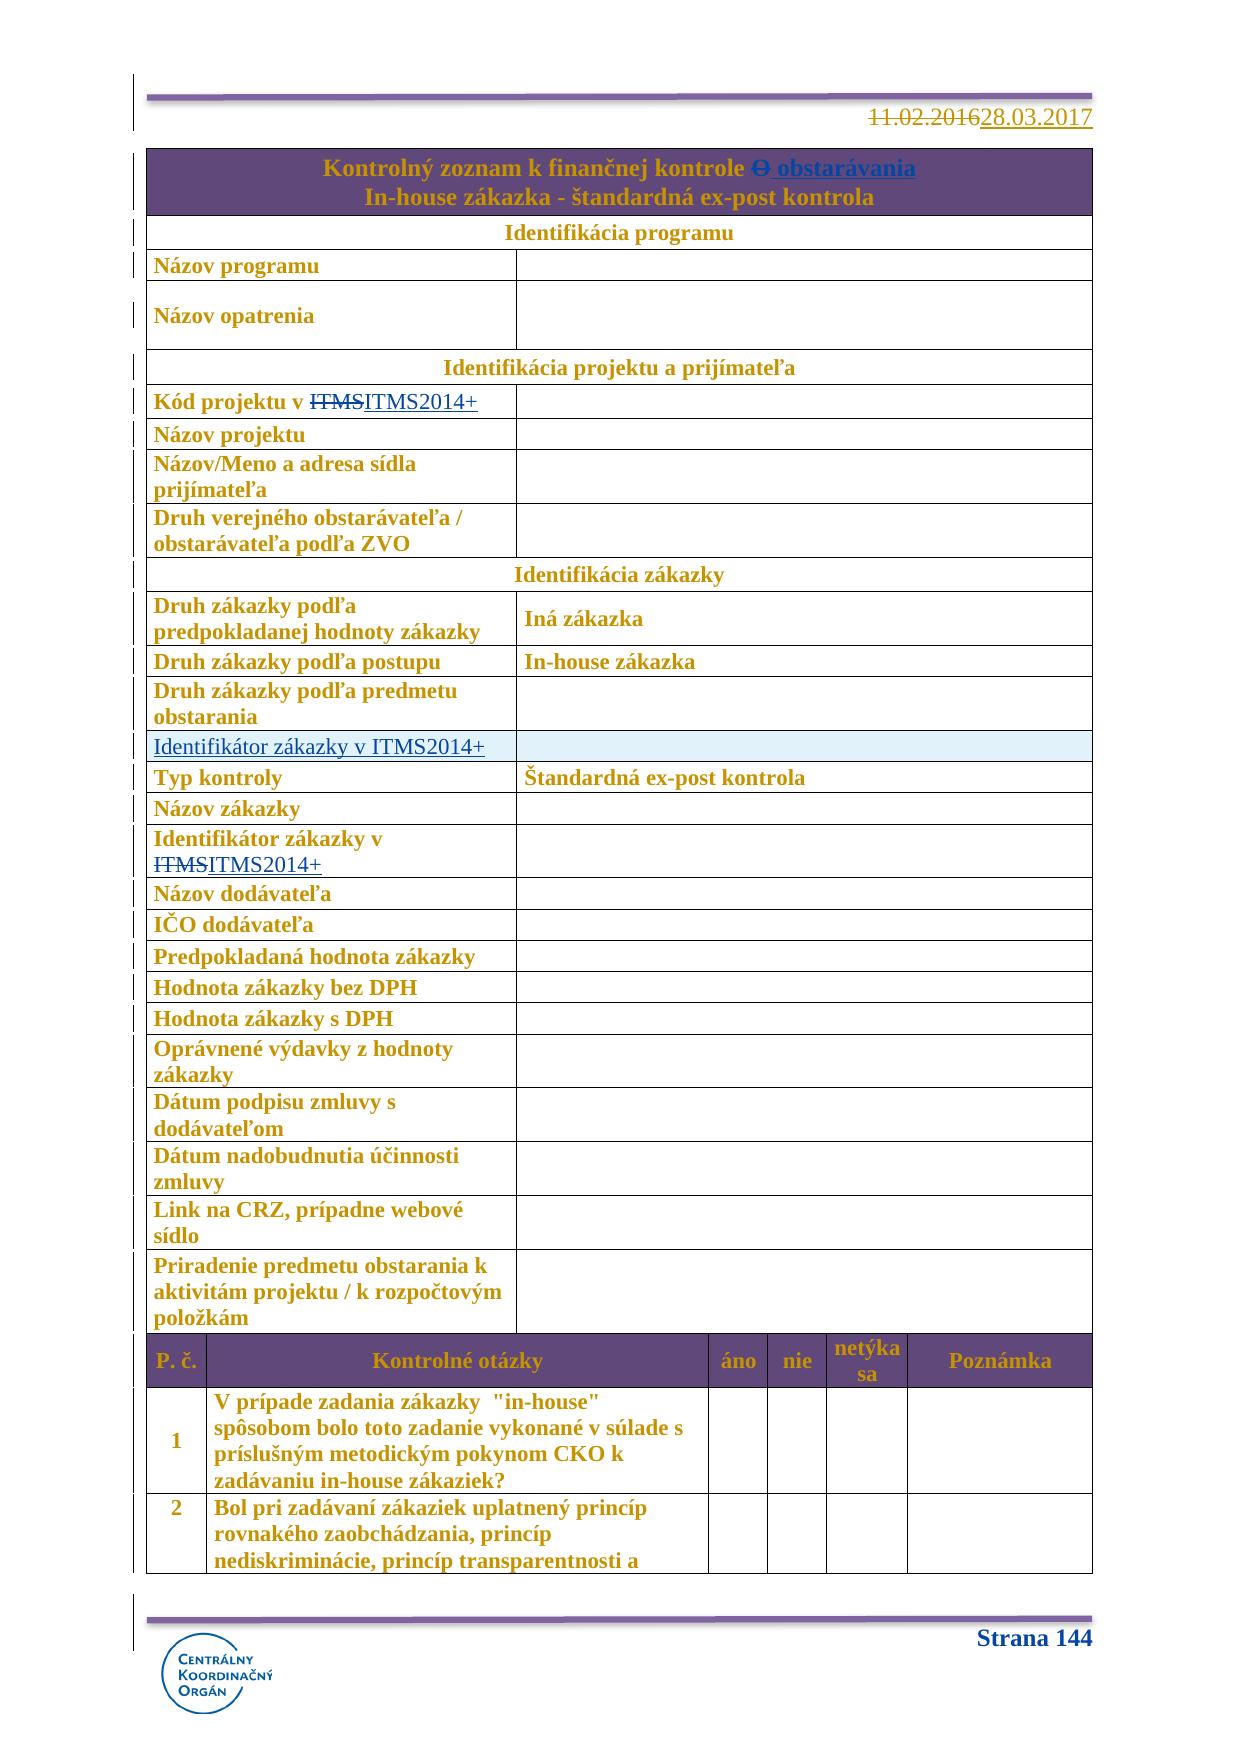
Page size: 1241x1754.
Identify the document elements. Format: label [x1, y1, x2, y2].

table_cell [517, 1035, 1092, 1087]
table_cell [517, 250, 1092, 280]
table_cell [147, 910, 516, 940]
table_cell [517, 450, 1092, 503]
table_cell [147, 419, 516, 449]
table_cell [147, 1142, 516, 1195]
picture [159, 1631, 272, 1713]
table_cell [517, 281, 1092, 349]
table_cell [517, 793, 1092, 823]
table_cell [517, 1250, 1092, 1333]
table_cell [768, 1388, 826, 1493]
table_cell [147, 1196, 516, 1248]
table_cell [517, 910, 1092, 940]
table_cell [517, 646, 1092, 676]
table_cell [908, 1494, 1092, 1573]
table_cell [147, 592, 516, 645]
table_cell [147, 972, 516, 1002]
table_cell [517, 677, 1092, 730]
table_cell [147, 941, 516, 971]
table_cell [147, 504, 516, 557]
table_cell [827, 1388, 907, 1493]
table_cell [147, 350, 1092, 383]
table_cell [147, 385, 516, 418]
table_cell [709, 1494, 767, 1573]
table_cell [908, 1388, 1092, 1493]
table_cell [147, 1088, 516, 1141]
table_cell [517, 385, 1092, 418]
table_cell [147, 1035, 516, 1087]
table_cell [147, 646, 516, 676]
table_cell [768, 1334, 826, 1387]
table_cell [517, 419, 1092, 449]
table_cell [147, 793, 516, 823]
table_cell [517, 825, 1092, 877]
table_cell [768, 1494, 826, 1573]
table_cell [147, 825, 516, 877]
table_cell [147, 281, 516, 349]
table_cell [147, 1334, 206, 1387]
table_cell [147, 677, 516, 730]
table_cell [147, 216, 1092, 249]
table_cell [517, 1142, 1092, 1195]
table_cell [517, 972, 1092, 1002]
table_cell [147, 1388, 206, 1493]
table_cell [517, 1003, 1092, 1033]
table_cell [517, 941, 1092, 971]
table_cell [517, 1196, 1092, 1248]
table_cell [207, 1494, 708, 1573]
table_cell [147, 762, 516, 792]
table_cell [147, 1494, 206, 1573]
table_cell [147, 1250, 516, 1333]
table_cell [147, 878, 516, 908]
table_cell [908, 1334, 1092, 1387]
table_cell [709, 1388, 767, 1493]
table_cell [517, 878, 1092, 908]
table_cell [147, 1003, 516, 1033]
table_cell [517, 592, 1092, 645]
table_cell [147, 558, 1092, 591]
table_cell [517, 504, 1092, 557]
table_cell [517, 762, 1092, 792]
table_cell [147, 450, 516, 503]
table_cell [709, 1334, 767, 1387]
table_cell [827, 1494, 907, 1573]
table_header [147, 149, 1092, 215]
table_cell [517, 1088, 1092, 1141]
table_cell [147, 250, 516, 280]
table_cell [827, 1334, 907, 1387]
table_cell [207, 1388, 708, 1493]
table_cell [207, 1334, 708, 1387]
